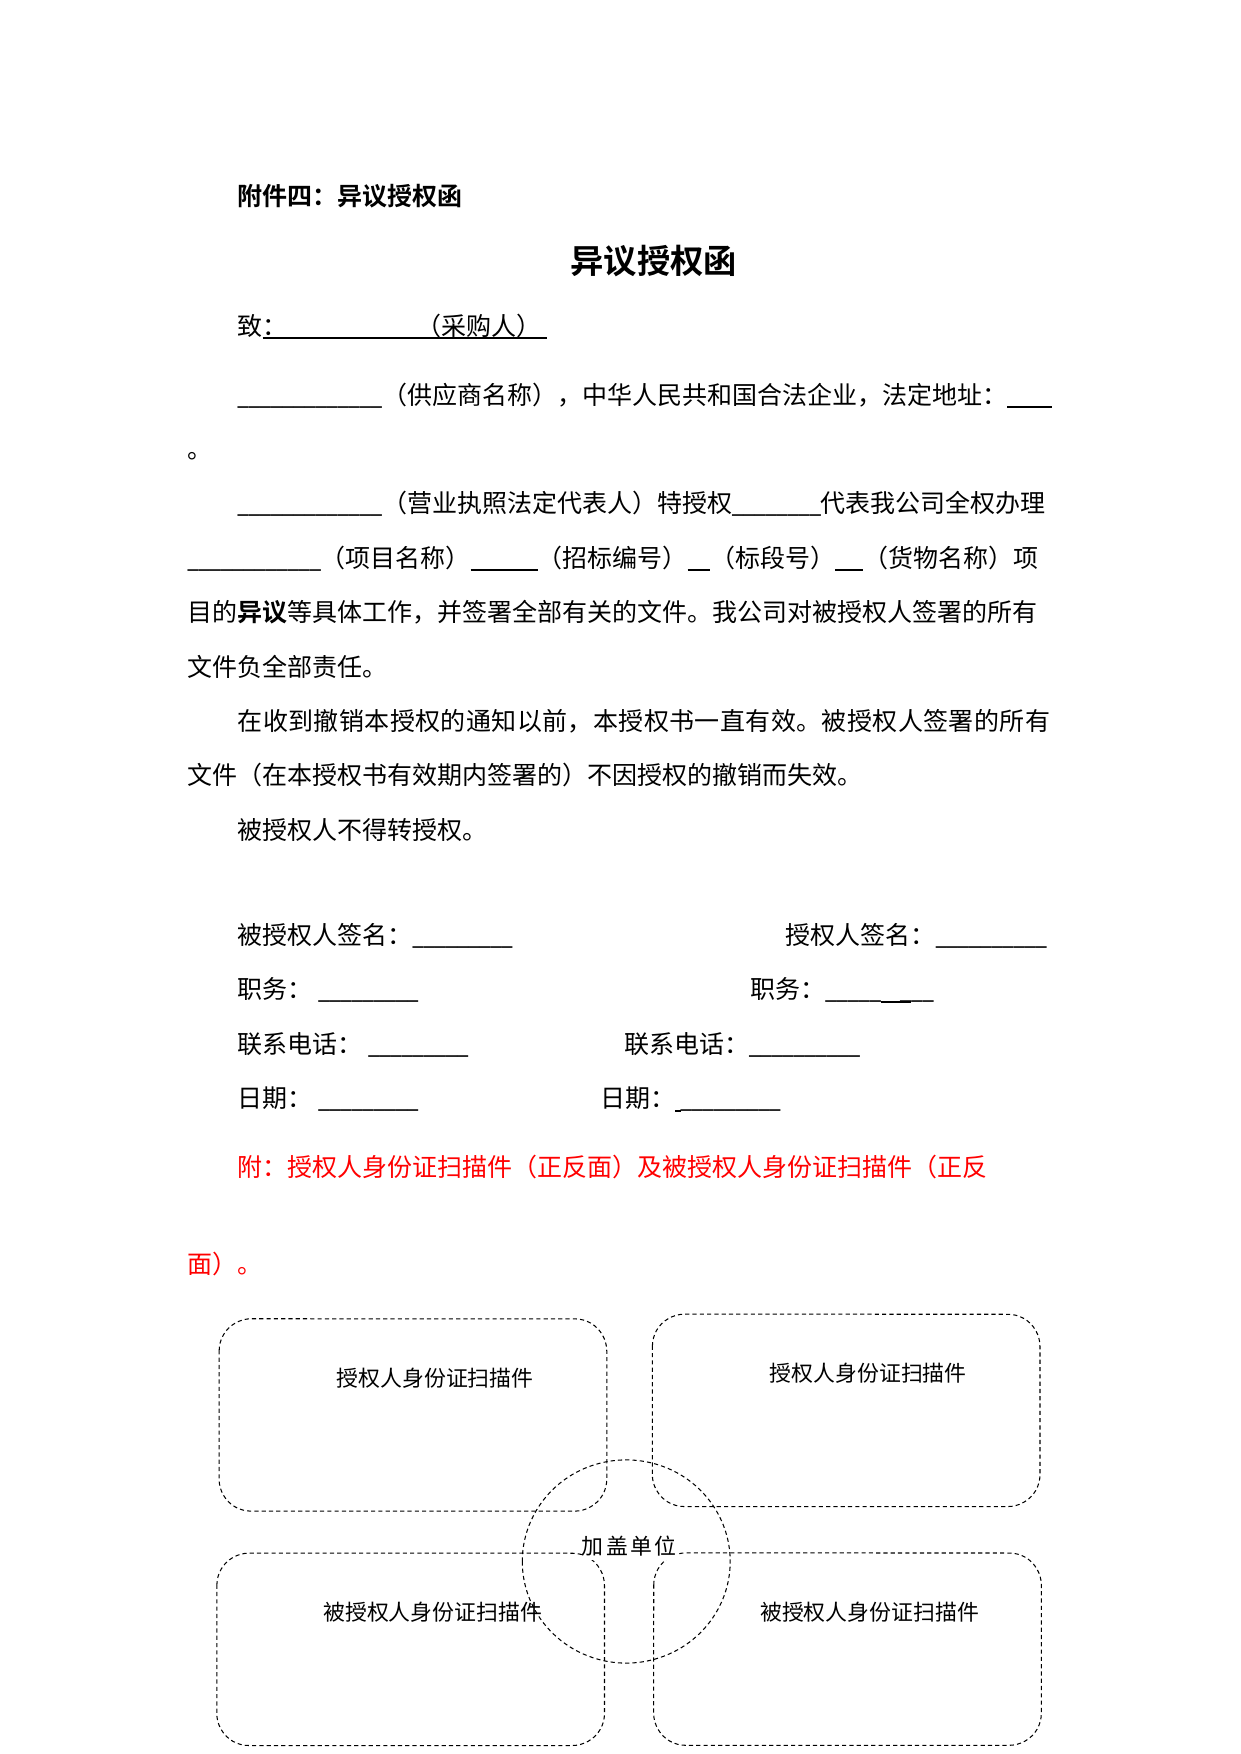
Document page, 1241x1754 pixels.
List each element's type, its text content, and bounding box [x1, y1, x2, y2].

text 异议授权函 [187, 227, 1053, 292]
text 被授权人不得转授权。 [187, 810, 1053, 846]
text 日期： _________ 日期： _________ [187, 1079, 1053, 1115]
text 在收到撤销本授权的通知以前，本授权书一直有效。被授权人签署的所有文件（在本授权书有效期内签署的）不因授权的撤销而失效。 [187, 701, 1053, 792]
text _____________（供应商名称），中华人民共和国合法企业，法定地址： 。 [187, 375, 1053, 466]
text 联系电话： _________ 联系电话：__________ [187, 1024, 1053, 1061]
text 附件四：异议授权函 [187, 162, 1053, 227]
text 职务： _________ 职务：_____ ___ [187, 970, 1053, 1006]
text 被授权人签名：_________ 授权人签名：__________ [187, 916, 1053, 952]
text 致： （采购人） [187, 292, 1053, 357]
text _____________（营业执照法定代表人）特授权________代表我公司全权办理____________（项目名称） （招标编号） （标段号） （货物名称）项目的异议等具体工作，并签署全部有关的文件。我公司对被授权人签署的所有文件负全部责任。 [187, 484, 1053, 683]
text 附：授权人身份证扫描件（正反面）及被授权人身份证扫描件（正反面）。 [187, 1133, 990, 1296]
